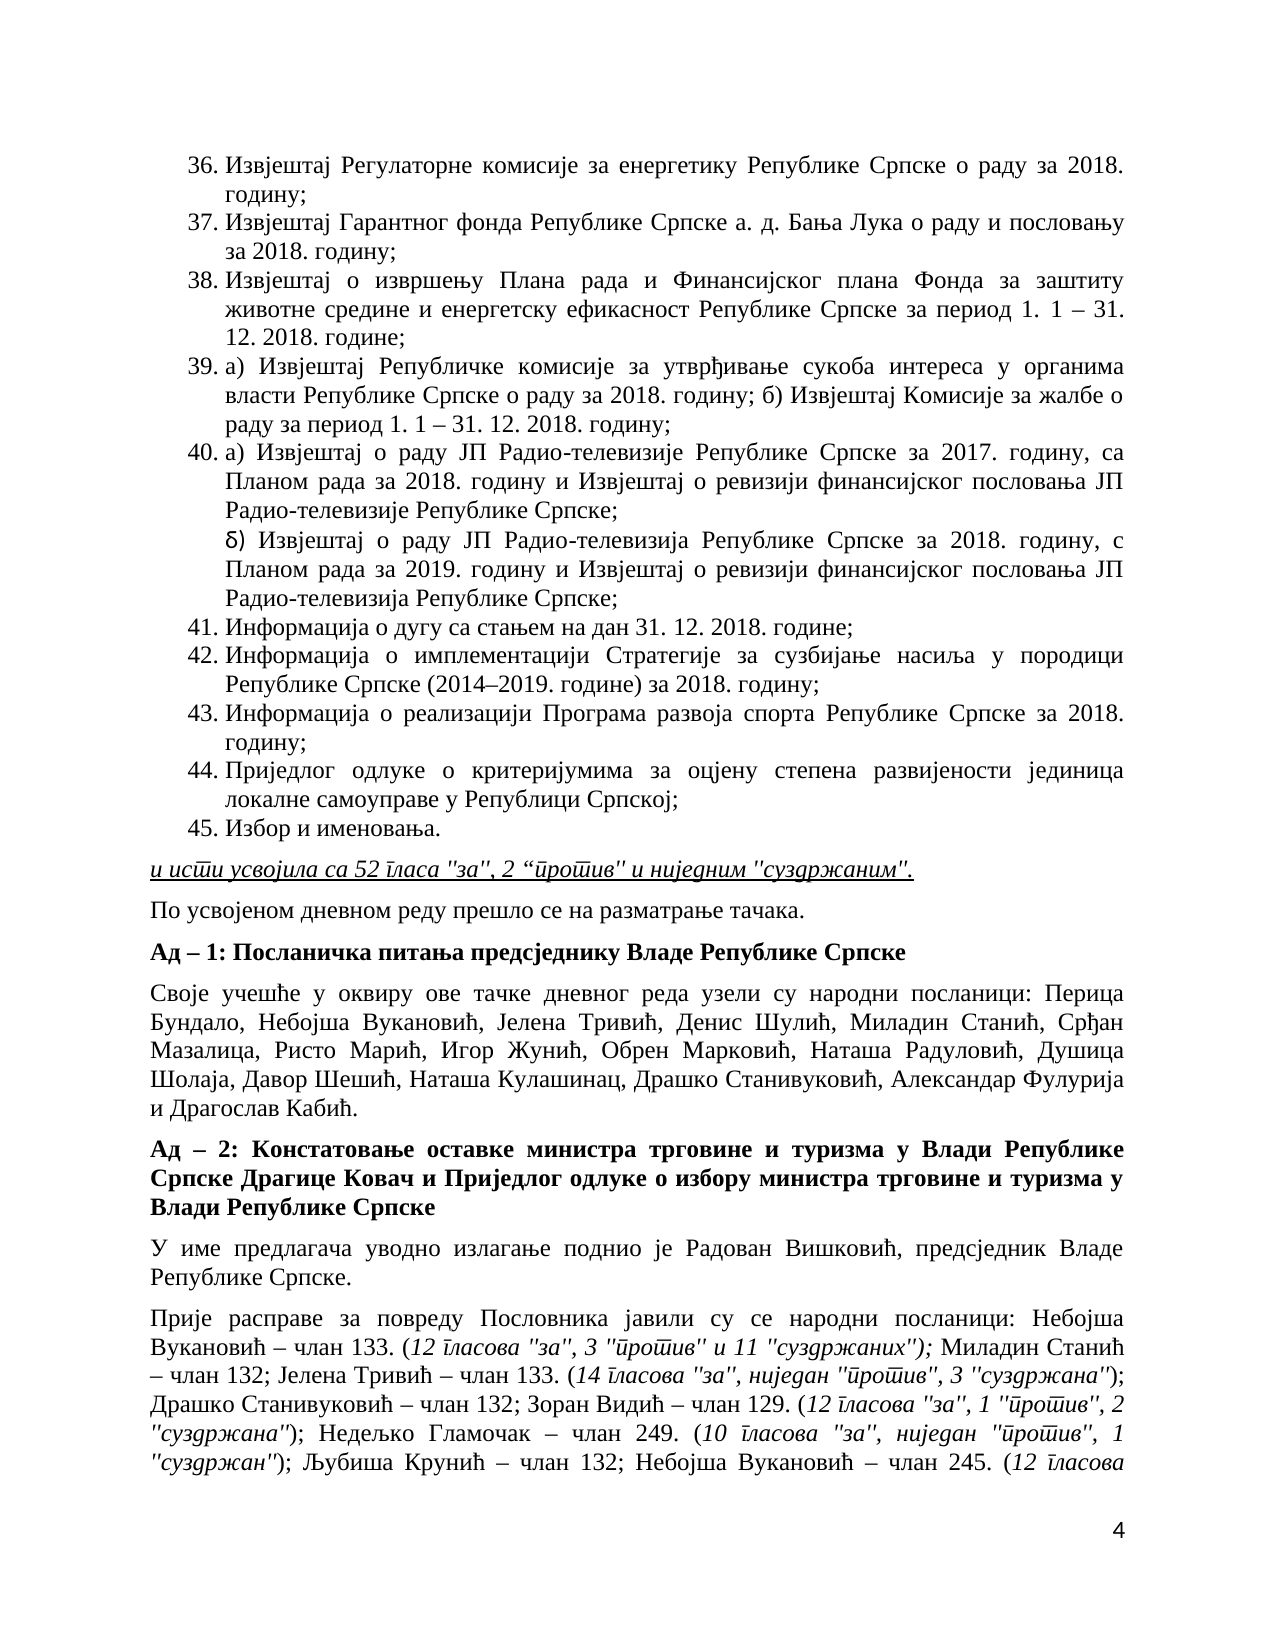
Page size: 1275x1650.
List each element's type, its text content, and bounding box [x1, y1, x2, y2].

text По усвојеном дневном реду прешло се на разматрање тачака. [150, 896, 1125, 924]
text и исти усвојила са 52 гласа ''за'', 2 “против'' и ниједним ''суздржаним''. [150, 854, 1125, 883]
list а) Извјештај о раду ЈП Радио-телевизије Републике Српске за 2017. годину, са Планом рада за 2018. годину и Извјештај о ревизији финансијског пословања ЈП Радио-телевизије Републике Српске; [187, 437, 1125, 524]
list Информација о дугу са стањем на дан 31. 12. 2018. године; [187, 612, 1125, 641]
list Избор и именовања. [187, 813, 1125, 842]
list Извјештај о извршењу Плана рада и Финансијског плана Фонда за заштиту животне средине и енергетску ефикасност Републике Српске за период 1. 1 – 31. 12. 2018. године; [187, 265, 1125, 351]
text Своје учешће у оквиру ове тачке дневног реда узели су народни посланици: Перица Бундало, Небојша Вукановић, Јелена Тривић, Денис Шулић, Миладин Станић, Срђан Мазалица, Ристо Марић, Игор Жунић, Обрен Марковић, Наташа Радуловић, Душица Шолаја, Давор Шешић, Наташа Кулашинац, Драшко Станивуковић, Александар Фулурија и Драгослав Кабић. [150, 978, 1125, 1122]
list Извјештај Регулаторне комисије за енергетику Републике Српске о раду за 2018. годину; [187, 150, 1125, 207]
list а) Извјештај Републичке комисије за утврђивање сукоба интереса у органима власти Републике Српске о раду за 2018. годину; б) Извјештај Комисије за жалбе о раду за период 1. 1 – 31. 12. 2018. годину; [187, 351, 1125, 437]
list Приједлог одлуке о критеријумима за оцјену степена развијености јединица локалне самоуправе у Републици Српској; [187, 756, 1125, 813]
list Информација о реализацији Програма развоја спорта Републике Српске за 2018. годину; [187, 698, 1125, 756]
text У име предлагача уводно излагање поднио је Радован Вишковић, предсједник Владе Републике Српске. [150, 1233, 1125, 1291]
list б) Извјештај о раду ЈП Радио-телевизија Републике Српске за 2018. годину, с Планом рада за 2019. годину и Извјештај о ревизији финансијског пословања ЈП Радио-телевизија Републике Српске; [225, 524, 1125, 612]
text Ад – 1: Посланичка питања предсједнику Владе Републике Српске [150, 937, 1125, 966]
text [150, 1303, 1125, 1476]
text Ад – 2: Констатовање оставке министра трговине и туризма у Влади Републике Српске Драгице Ковач и Приједлог одлуке о избору министра трговине и туризма у Влади Републике Српске [150, 1134, 1125, 1221]
list Извјештај Гарантног фонда Републике Српске а. д. Бања Лука о раду и пословању за 2018. годину; [187, 207, 1125, 265]
list Информација о имплементацији Стратегије за сузбијање насиља у породици Републике Српске (2014–2019. године) за 2018. годину; [187, 641, 1125, 698]
